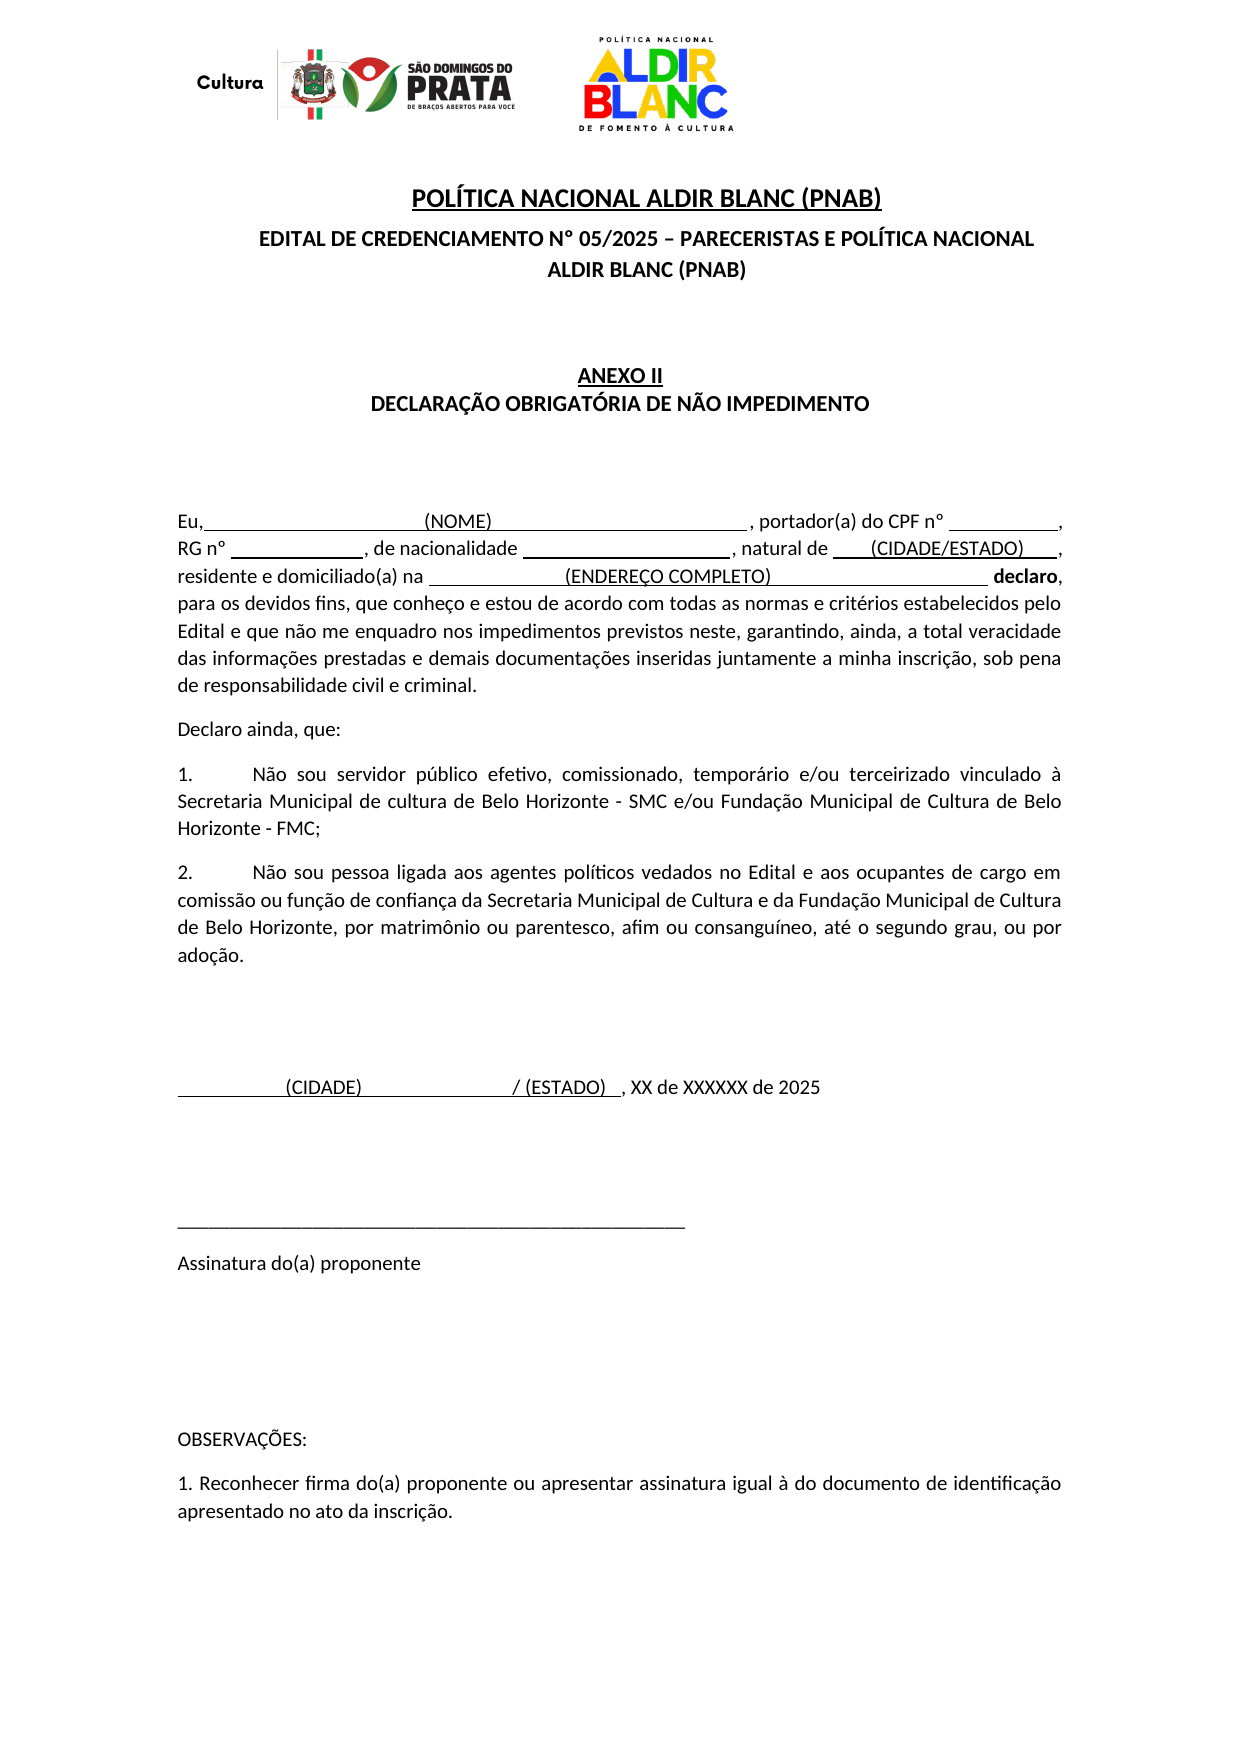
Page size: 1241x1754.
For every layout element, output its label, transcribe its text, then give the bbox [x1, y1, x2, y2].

text POLÍTICA NACIONAL ALDIR BLANC (PNAB) [236, 181, 1058, 214]
picture [575, 25, 737, 141]
text DECLARAÇÃO OBRIGATÓRIA DE NÃO IMPEDIMENTO [177, 389, 1063, 417]
text (CIDADE) / (ESTADO) , XX de XXXXXX de 2025 [177, 1074, 1063, 1099]
text Assinatura do(a) proponente [177, 1250, 1063, 1276]
text 1. Reconhecer firma do(a) proponente ou apresentar assinatura igual à do documento de identificação apresentado no ato da inscrição. [177, 1471, 1063, 1523]
picture [189, 41, 524, 124]
text 2. Não sou pessoa ligada aos agentes políticos vedados no Edital e aos ocupantes de cargo em comissão ou função de confiança da Secretaria Municipal de Cultura e da Fundação Municipal de Cultura de Belo Horizonte, por matrimônio ou parentesco, afim ou consanguíneo, até o segundo grau, ou por adoção. [177, 859, 1063, 967]
text Eu, (NOME) , portador(a) do CPF nº , RG nº , de nacionalidade , natural de (CIDADE/ESTADO) , residente e domiciliado(a) na (ENDEREÇO COMPLETO) declaro, para os devidos fins, que conheço e estou de acordo com todas as normas e critérios estabelecidos pelo Edital e que não me enquadro nos impedimentos previstos neste, garantindo, ainda, a total veracidade das informações prestadas e demais documentações inseridas juntamente a minha inscrição, sob pena de responsabilidade civil e criminal. [177, 508, 1063, 698]
text Declaro ainda, que: [177, 717, 1063, 742]
text _________________________________________________ [177, 1206, 1063, 1232]
text EDITAL DE CREDENCIAMENTO Nº 05/2025 – PARECERISTAS E POLÍTICA NACIONAL ALDIR BLANC (PNAB) [236, 224, 1058, 283]
text 1. Não sou servidor público efetivo, comissionado, temporário e/ou terceirizado vinculado à Secretaria Municipal de cultura de Belo Horizonte - SMC e/ou Fundação Municipal de Cultura de Belo Horizonte - FMC; [177, 761, 1063, 841]
text ANEXO II [177, 361, 1063, 389]
text OBSERVAÇÕES: [177, 1426, 1063, 1452]
